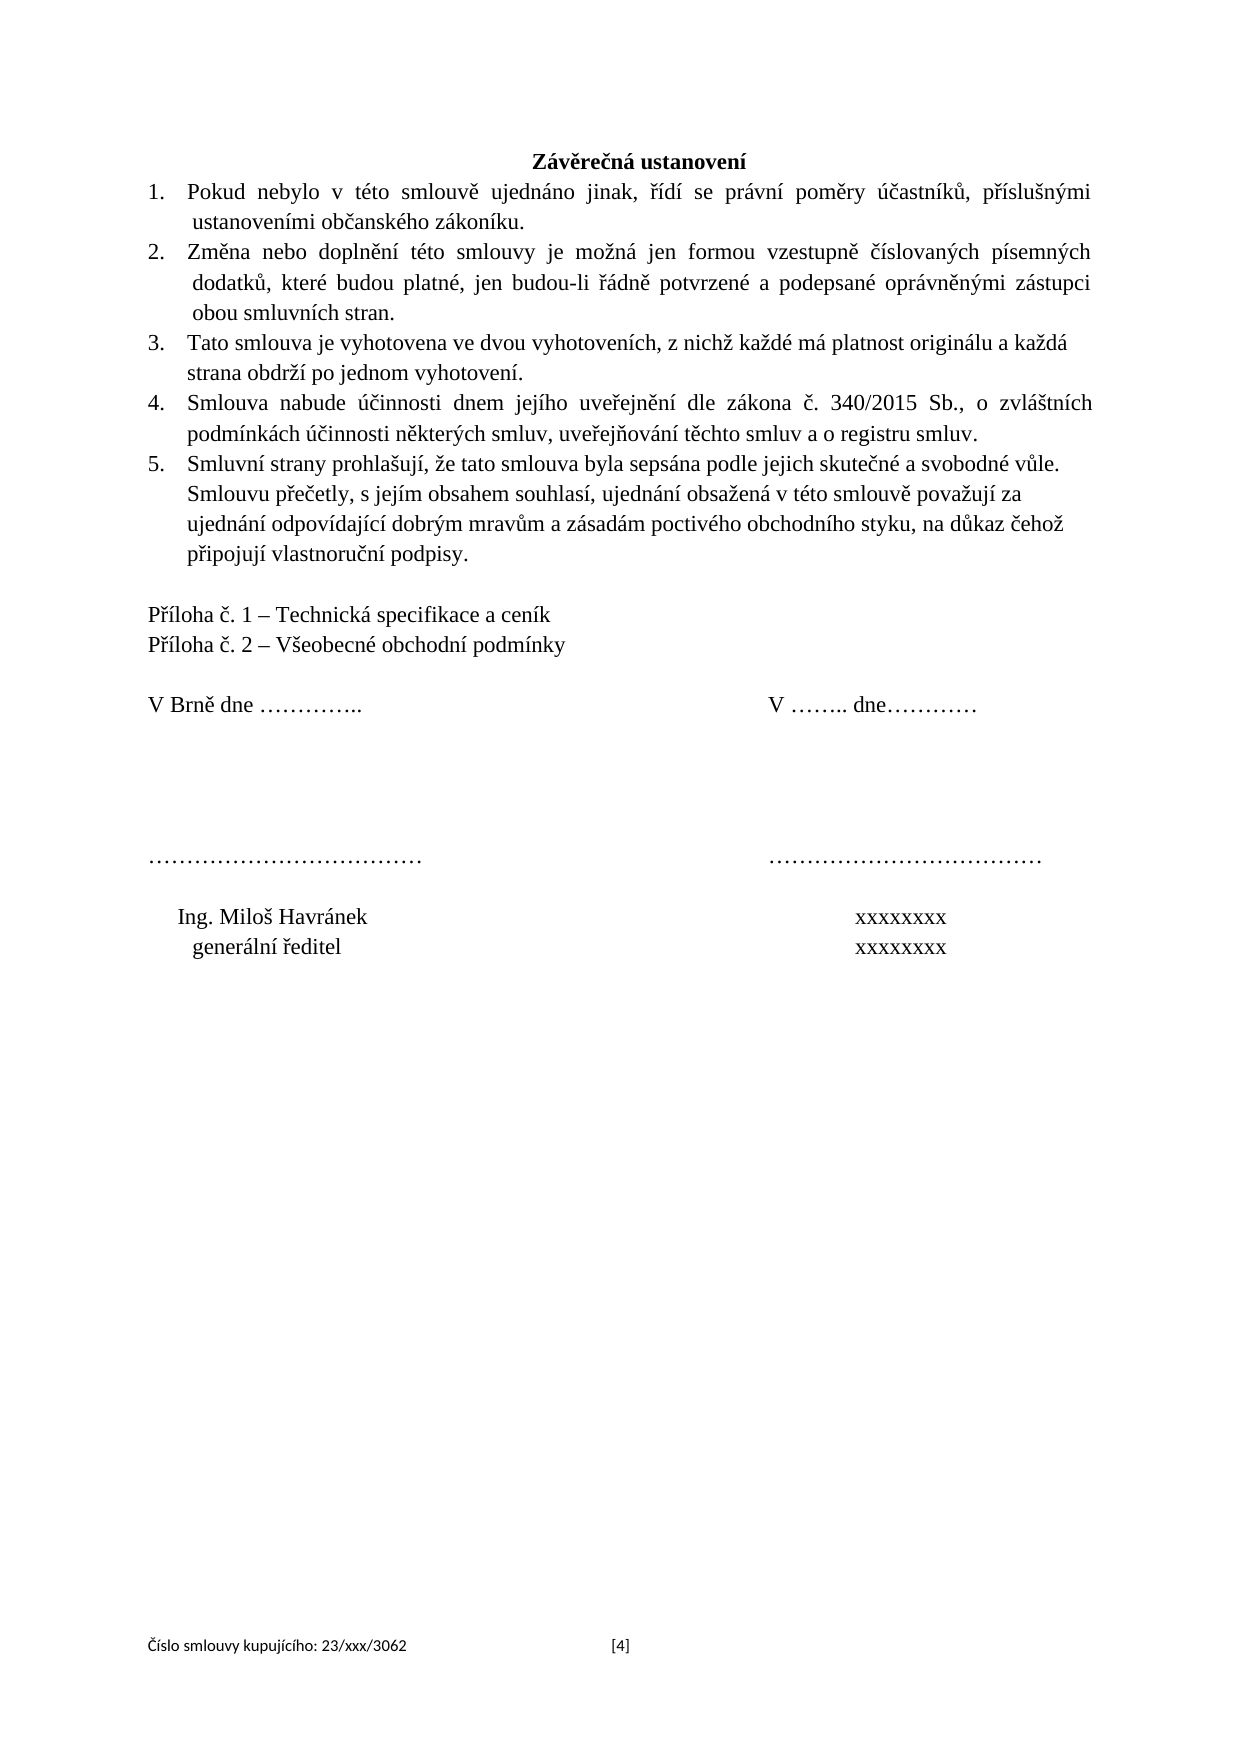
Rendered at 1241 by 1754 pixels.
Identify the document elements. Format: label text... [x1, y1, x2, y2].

list Smluvní strany prohlašují, že tato smlouva byla sepsána podle jejich skutečné a svobodné vůle. Smlouvu přečetly, s jejím obsahem souhlasí, ujednání obsažená v této smlouvě považují za ujednání odpovídající dobrým mravům a zásadám poctivého obchodního styku, na důkaz čehož připojují vlastnoruční podpisy. [148, 450, 1092, 567]
text V Brně dne ………….. V …….. dne………… [148, 691, 1092, 718]
text Závěrečná ustanovení [185, 148, 1092, 174]
list Tato smlouva je vyhotovena ve dvou vyhotoveních, z nichž každé má platnost originálu a každá strana obdrží po jednom vyhotovení. [148, 329, 1092, 386]
text Příloha č. 2 – Všeobecné obchodní podmínky [148, 631, 1092, 657]
list Pokud nebylo v této smlouvě ujednáno jinak, řídí se právní poměry účastníků, příslušnými ustanoveními občanského zákoníku. [148, 178, 1092, 234]
text ……………………………… ……………………………… [148, 842, 1092, 869]
text Příloha č. 1 – Technická specifikace a ceník [148, 601, 1092, 627]
text generální ředitel xxxxxxxx [148, 933, 1092, 959]
list Změna nebo doplnění této smlouvy je možná jen formou vzestupně číslovaných písemných dodatků, které budou platné, jen budou-li řádně potvrzené a podepsané oprávněnými zástupci obou smluvních stran. [148, 238, 1092, 325]
list Smlouva nabude účinnosti dnem jejího uveřejnění dle zákona č. 340/2015 Sb., o zvláštních podmínkách účinnosti některých smluv, uveřejňování těchto smluv a o registru smluv. [148, 389, 1092, 446]
text Ing. Miloš Havránek xxxxxxxx [148, 903, 1092, 929]
